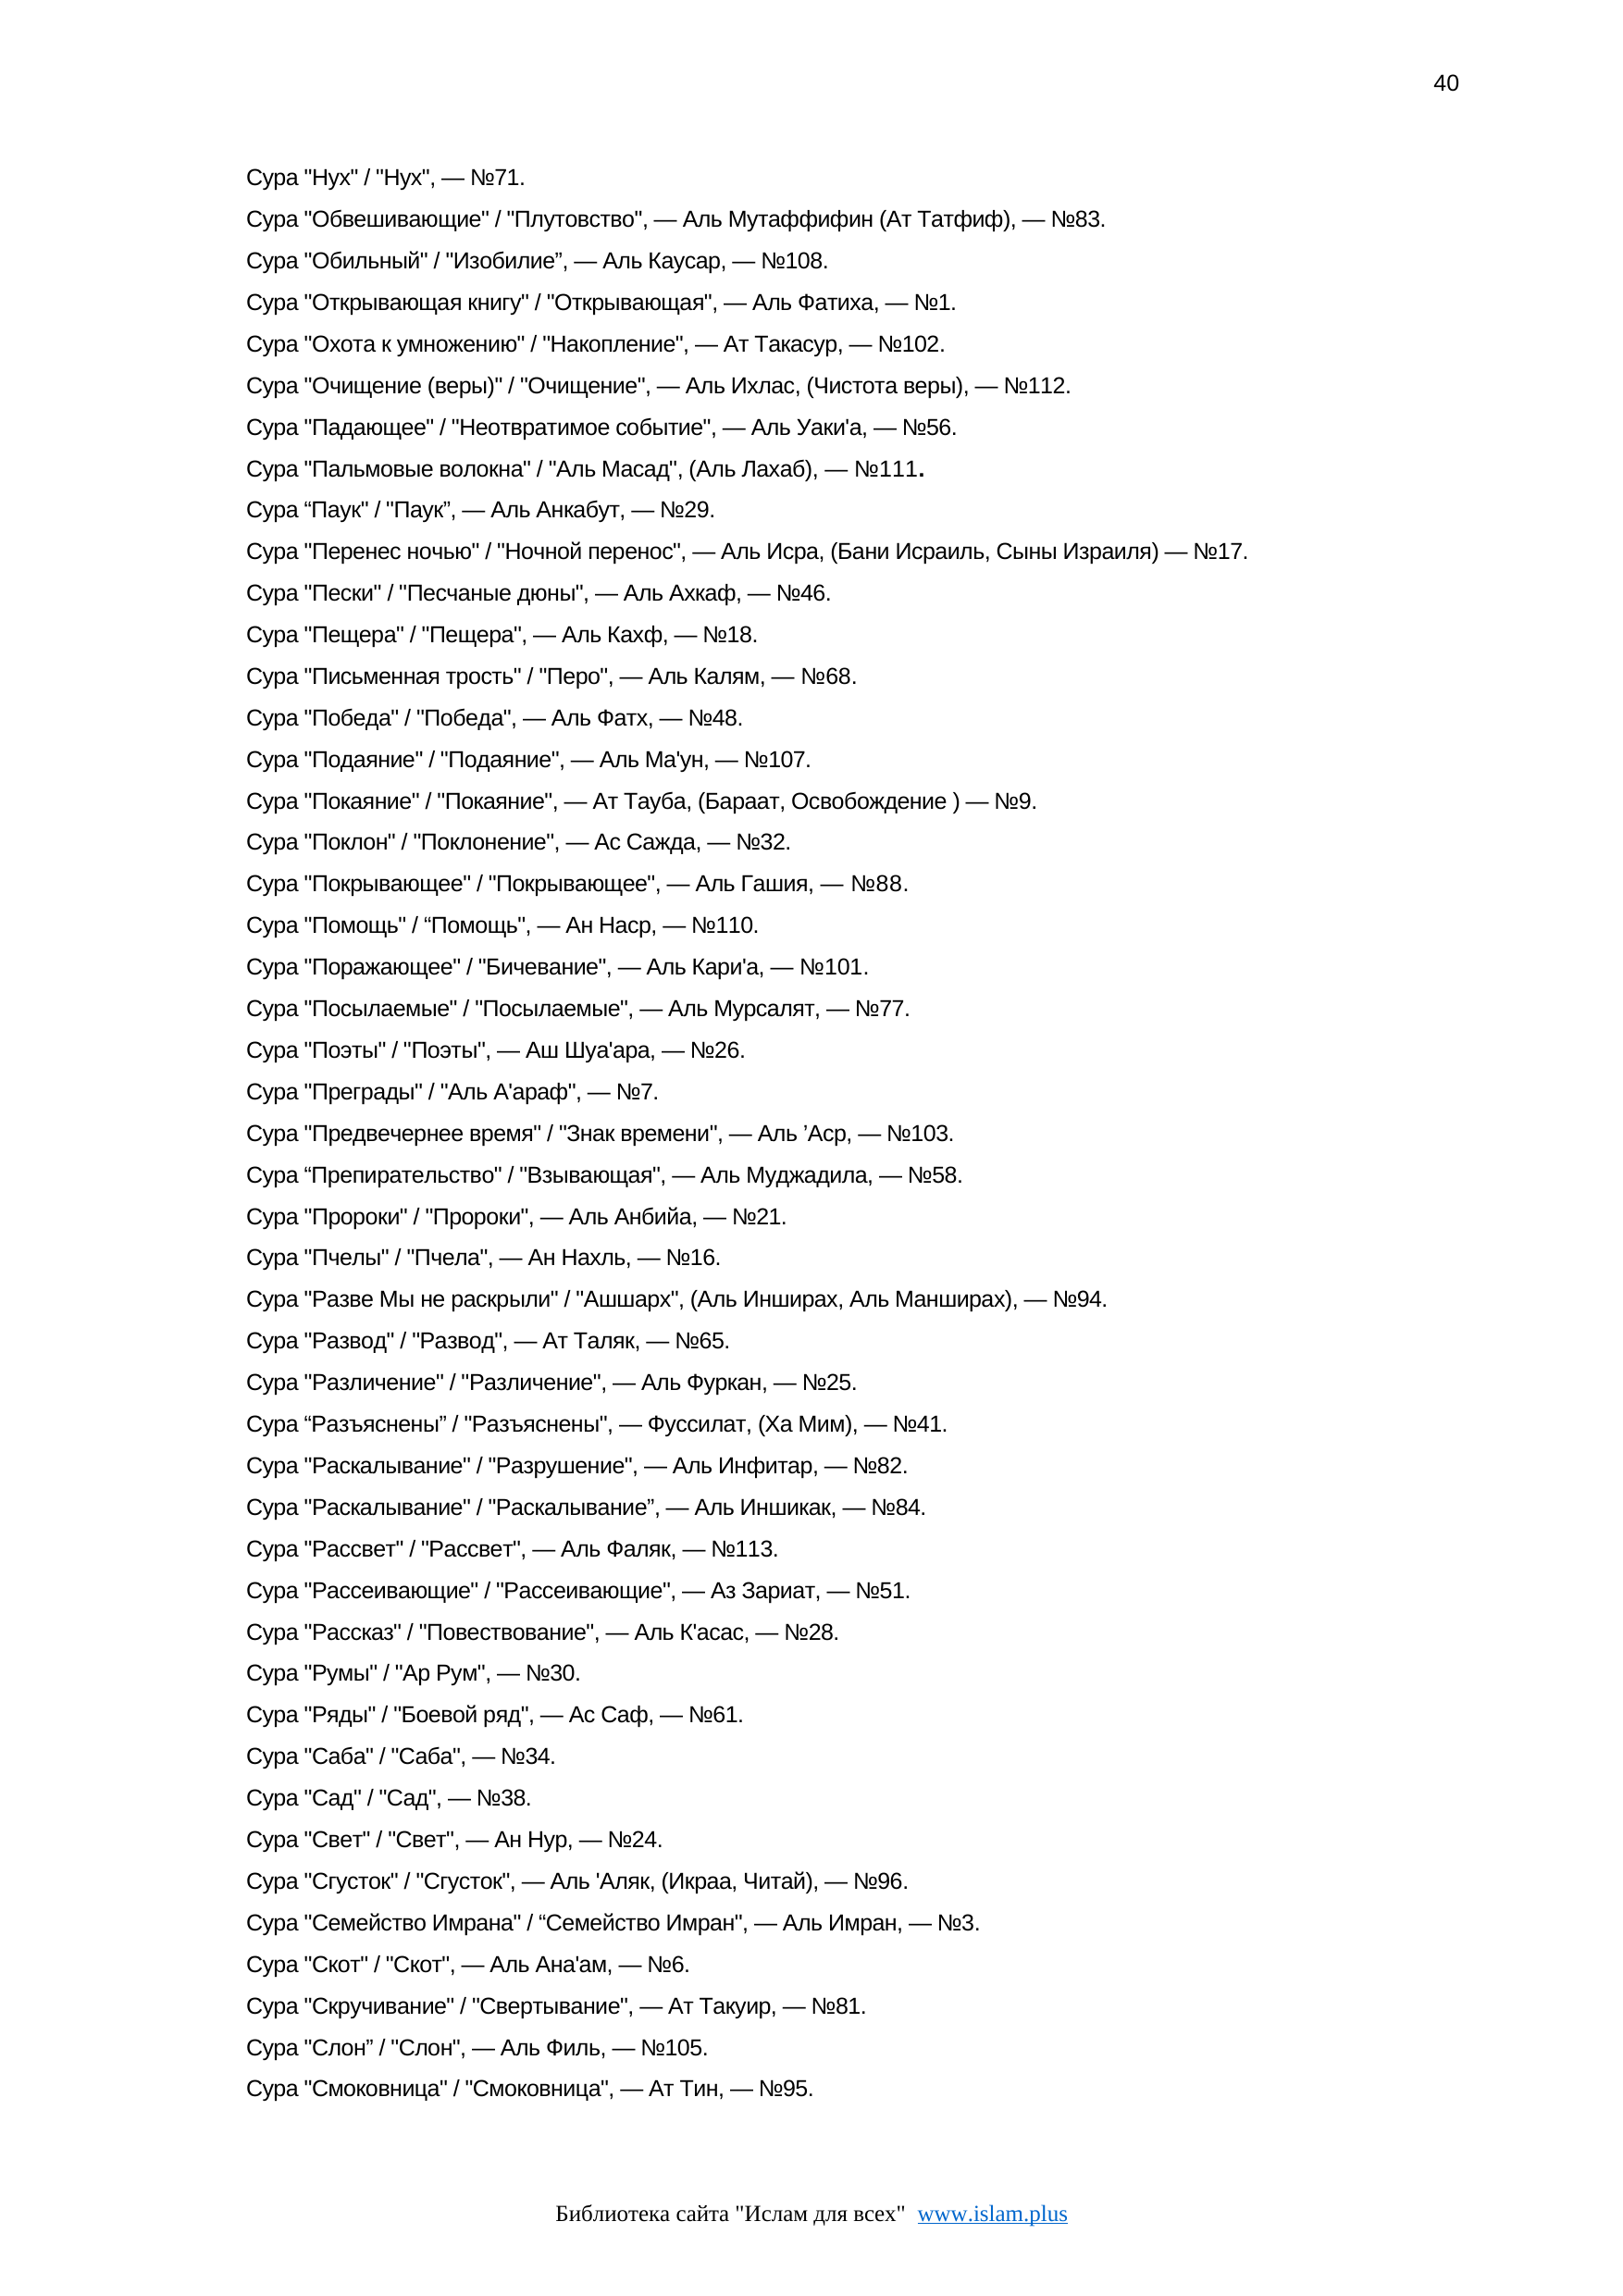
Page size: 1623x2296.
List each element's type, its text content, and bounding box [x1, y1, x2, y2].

text Сура "Саба" / "Саба", — №34. [246, 1743, 1459, 1769]
text Сура "Падающее" / "Неотвратимое событие", — Аль Уаки'а, — №56. [246, 414, 1454, 440]
text Сура “Паук" / "Паук”, — Аль Анкабут, — №29. [246, 496, 1459, 523]
text Сура "Обильный" / "Изобилие”, — Аль Каусар, — №108. [246, 247, 1459, 274]
text Сура "Раскалывание" / "Раскалывание”, — Аль Иншикак, — №84. [246, 1494, 1456, 1520]
text Сура "Смоковница" / "Смоковница", — Ат Тин, — №95. [246, 2075, 1459, 2102]
text Сура "Рассеивающие" / "Рассеивающие", — Аз Зариат, — №51. [246, 1577, 1456, 1603]
text Сура “Разъяснены” / "Разъяснены", — Фуссилат, (Ха Мим), — №41. [246, 1410, 1438, 1437]
text Сура "Пальмовые волокна" / "Аль Масад", (Аль Лахаб), — №111. [246, 454, 1454, 481]
text Сура "Очищение (веры)" / "Очищение", — Аль Ихлас, (Чистота веры), — №112. [246, 372, 1454, 398]
text Сура "Предвечернее время" / "Знак времени", — Аль ’Аср, — №103. [246, 1120, 1438, 1146]
text Сура "Пчелы" / "Пчела", — Ан Нахль, — №16. [246, 1244, 1459, 1271]
text Сура "Поэты" / "Поэты", — Аш Шуа'ара, — №26. [246, 1036, 1459, 1063]
text Сура "Покаяние" / "Покаяние", — Ат Тауба, (Бараат, Освобождение ) — №9. [246, 788, 1438, 813]
text Сура "Поклон" / "Поклонение", — Ас Сажда, — №32. [246, 829, 1459, 855]
text Сура "Пророки" / "Пророки", — Аль Анбийа, — №21. [246, 1202, 1459, 1229]
text Сура "Пески" / "Песчаные дюны", — Аль Ахкаф, — №46. [246, 579, 1454, 606]
text Сура "Подаяние" / "Подаяние", — Аль Ма'ун, — №107. [246, 746, 1459, 772]
text Сура "Рассвет" / "Рассвет", — Аль Фаляк, — №113. [246, 1535, 1459, 1561]
text Сура "Поражающее" / "Бичевание", — Аль Кари'а, — №101. [246, 953, 1438, 980]
text Сура "Помощь" / “Помощь", — Ан Наср, — №110. [246, 912, 1459, 938]
text Сура "Рассказ" / "Повествование", — Аль К'асас, — №28. [246, 1618, 1456, 1644]
text Сура "Развод" / "Развод", — Ат Таляк, — №65. [246, 1327, 1459, 1354]
text Сура "Раскалывание" / "Разрушение", — Аль Инфитар, — №82. [246, 1452, 1456, 1479]
text Сура "Нух" / "Нух", — №71. [246, 164, 1459, 191]
text Сура "Румы" / "Ар Рум", — №30. [246, 1659, 1459, 1686]
text Сура "Покрывающее" / "Покрывающее", — Аль Гашия, — №88. [246, 870, 1459, 897]
text Сура "Пещера" / "Пещера", — Аль Кахф, — №18. [246, 621, 1459, 648]
text Сура "Преграды" / "Аль А'араф", — №7. [246, 1078, 1459, 1105]
text Сура "Разве Мы не раскрыли" / "Ашшарх", (Аль Инширах, Аль Манширах), — №94. [246, 1285, 1459, 1312]
text Сура "Сгусток" / "Сгусток", — Аль 'Аляк, (Икраа, Читай), — №96. [246, 1868, 1449, 1894]
text Сура "Сад" / "Сад", — №38. [246, 1784, 1459, 1811]
text Сура "Скручивание" / "Свертывание", — Ат Такуир, — №81. [246, 1992, 1459, 2018]
text Сура "Скот" / "Скот", — Аль Ана'ам, — №6. [246, 1951, 1459, 1977]
text Сура "Обвешивающие" / "Плутовство", — Аль Мутаффифин (Ат Татфиф), — №83. [246, 205, 1454, 232]
text Сура "Свет" / "Свет", — Ан Нур, — №24. [246, 1826, 1459, 1853]
text Сура "Охота к умножению" / "Накопление", — Ат Такасур, — №102. [246, 330, 1454, 357]
text Сура "Письменная трость" / "Перо", — Аль Калям, — №68. [246, 663, 1431, 689]
text Сура "Различение" / "Различение", — Аль Фуркан, — №25. [246, 1369, 1438, 1396]
text Сура "Слон” / "Слон", — Аль Филь, — №105. [246, 2033, 1459, 2060]
text Сура "Ряды" / "Боевой ряд", — Ас Саф, — №61. [246, 1701, 1459, 1728]
text Сура “Препирательство" / "Взывающая", — Аль Муджадила, — №58. [246, 1161, 1438, 1187]
text Сура "Семейство Имрана" / “Семейство Имран", — Аль Имран, — №3. [246, 1909, 1449, 1936]
text Сура "Перенес ночью" / "Ночной перенос", — Аль Исра, (Бани Исраиль, Сыны Израиля) — №17. [246, 538, 1459, 565]
text Сура "Посылаемые" / "Посылаемые", — Аль Мурсалят, — №77. [246, 995, 1438, 1022]
text Сура "Открывающая книгу" / "Открывающая", — Аль Фатиха, — №1. [246, 289, 1454, 316]
text Сура "Победа" / "Победа", — Аль Фатх, — №48. [246, 704, 1459, 730]
